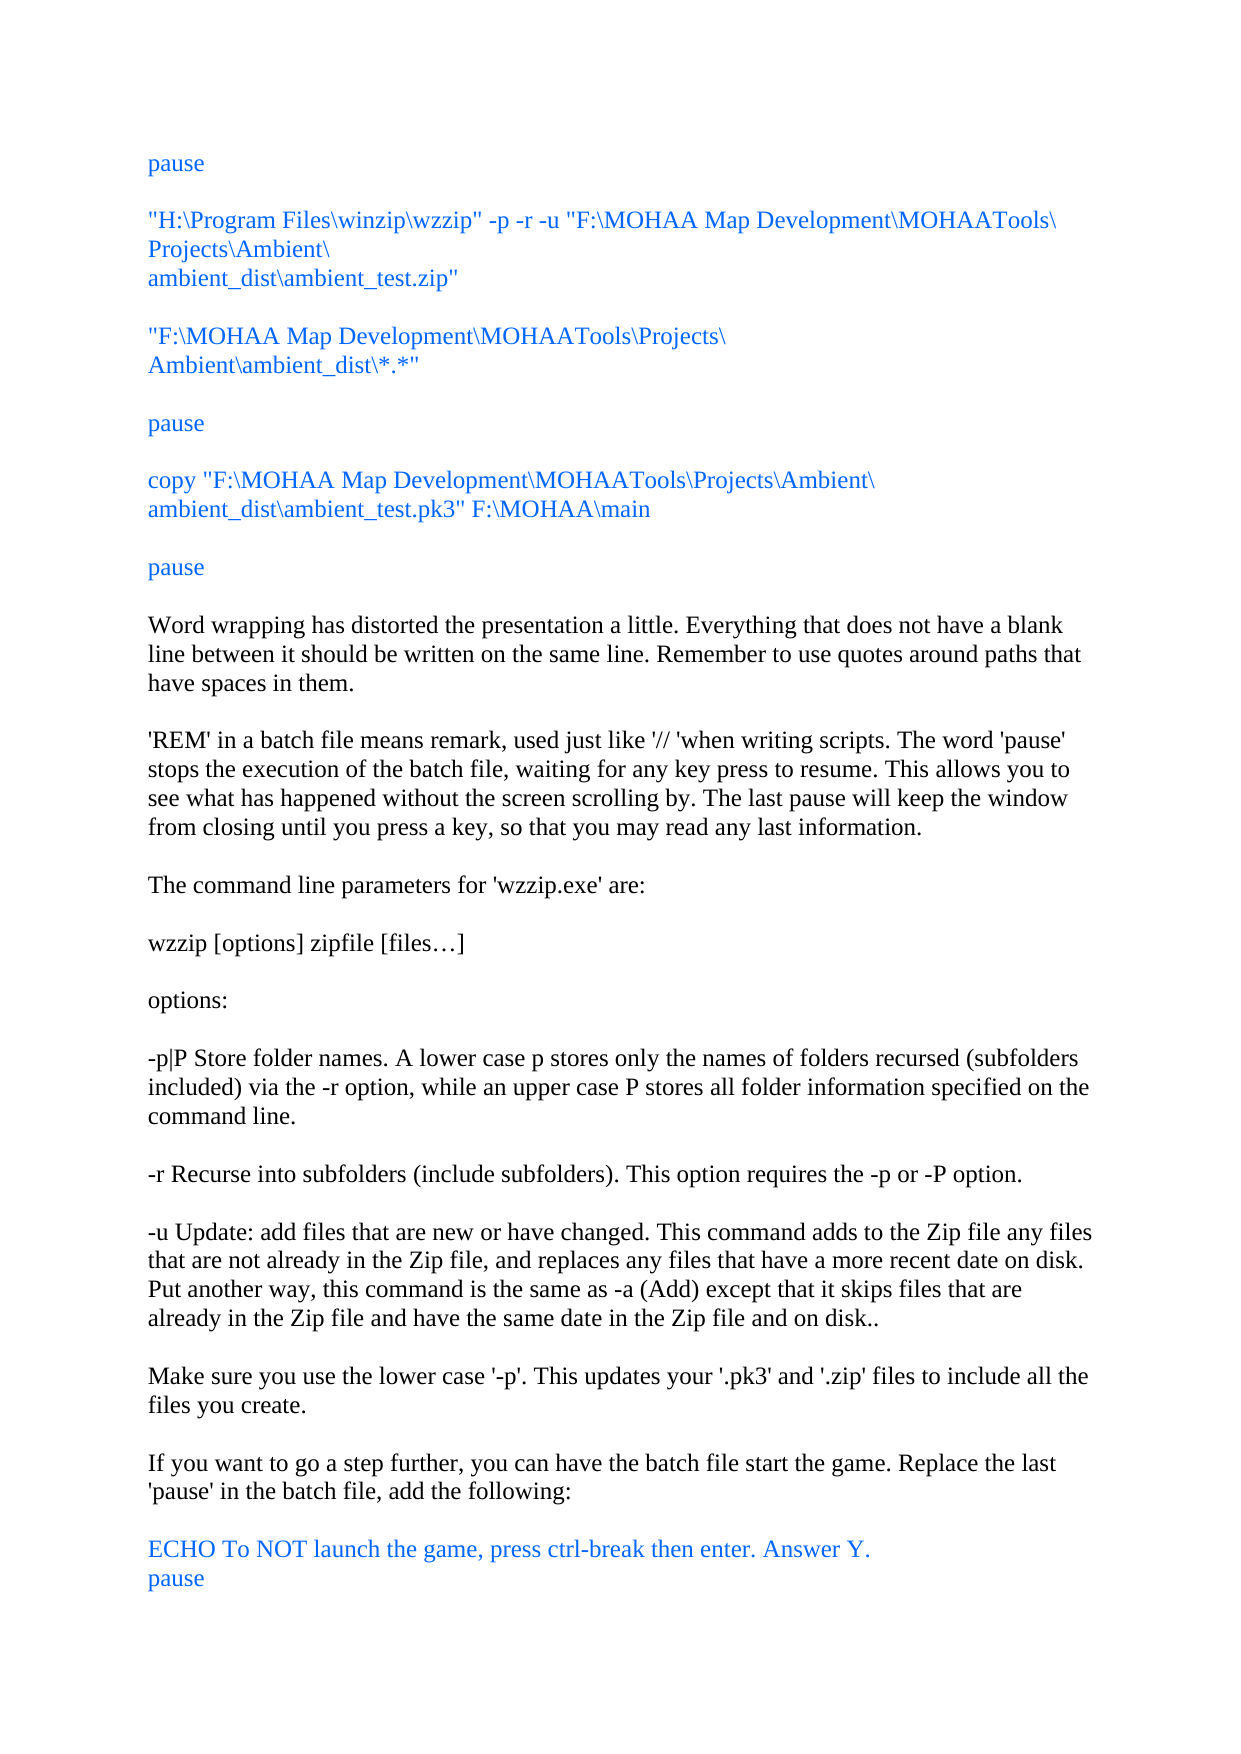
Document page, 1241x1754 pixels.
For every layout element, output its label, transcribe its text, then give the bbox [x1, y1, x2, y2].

text -p|P Store folder names. A lower case p stores only the names of folders recursed (subfolders included) via the -r option, while an upper case P stores all folder information specified on the command line. [148, 1043, 1093, 1130]
text -u Update: add files that are new or have changed. This command adds to the Zip file any files that are not already in the Zip file, and replaces any files that have a more recent date on disk. Put another way, this command is the same as -a (Add) except that it skips files that are already in the Zip file and have the same date in the Zip file and on disk.. [148, 1217, 1093, 1332]
text pause [148, 408, 1093, 436]
text pause [148, 552, 1093, 581]
text wzzip [options] zipfile [files…] [148, 928, 1093, 956]
text options: [148, 986, 1093, 1014]
text The command line parameters for 'wzzip.exe' are: [148, 870, 1093, 898]
text ECHO To NOT launch the game, press ctrl-break then enter. Answer Y. pause [148, 1534, 1093, 1592]
text Make sure you use the lower case '-p'. This updates your '.pk3' and '.zip' files to include all the files you create. [148, 1361, 1093, 1418]
text pause [148, 148, 1093, 176]
text copy "F:\MOHAA Map Development\MOHAATools\Projects\Ambient\ ambient_dist\ambient_test.pk3" F:\MOHAA\main [148, 466, 1093, 523]
text 'REM' in a batch file means remark, used just like '// 'when writing scripts. The word 'pause' stops the execution of the batch file, waiting for any key press to resume. This allows you to see what has happened without the screen scrolling by. The last pause will keep the window from closing until you press a key, so that you may read any last information. [148, 726, 1093, 841]
text "F:\MOHAA Map Development\MOHAATools\Projects\ Ambient\ambient_dist\*.*" [148, 321, 1093, 378]
text Word wrapping has distorted the presentation a little. Everything that does not have a blank line between it should be written on the same line. Remember to use quotes around paths that have spaces in them. [148, 610, 1093, 696]
text "H:\Program Files\winzip\wzzip" -p -r -u "F:\MOHAA Map Development\MOHAATools\Projects\Ambient\ ambient_dist\ambient_test.zip" [148, 206, 1093, 292]
text If you want to go a step further, you can have the batch file start the game. Replace the last 'pause' in the batch file, add the following: [148, 1448, 1093, 1505]
text -r Recurse into subfolders (include subfolders). This option requires the -p or -P option. [148, 1159, 1093, 1188]
